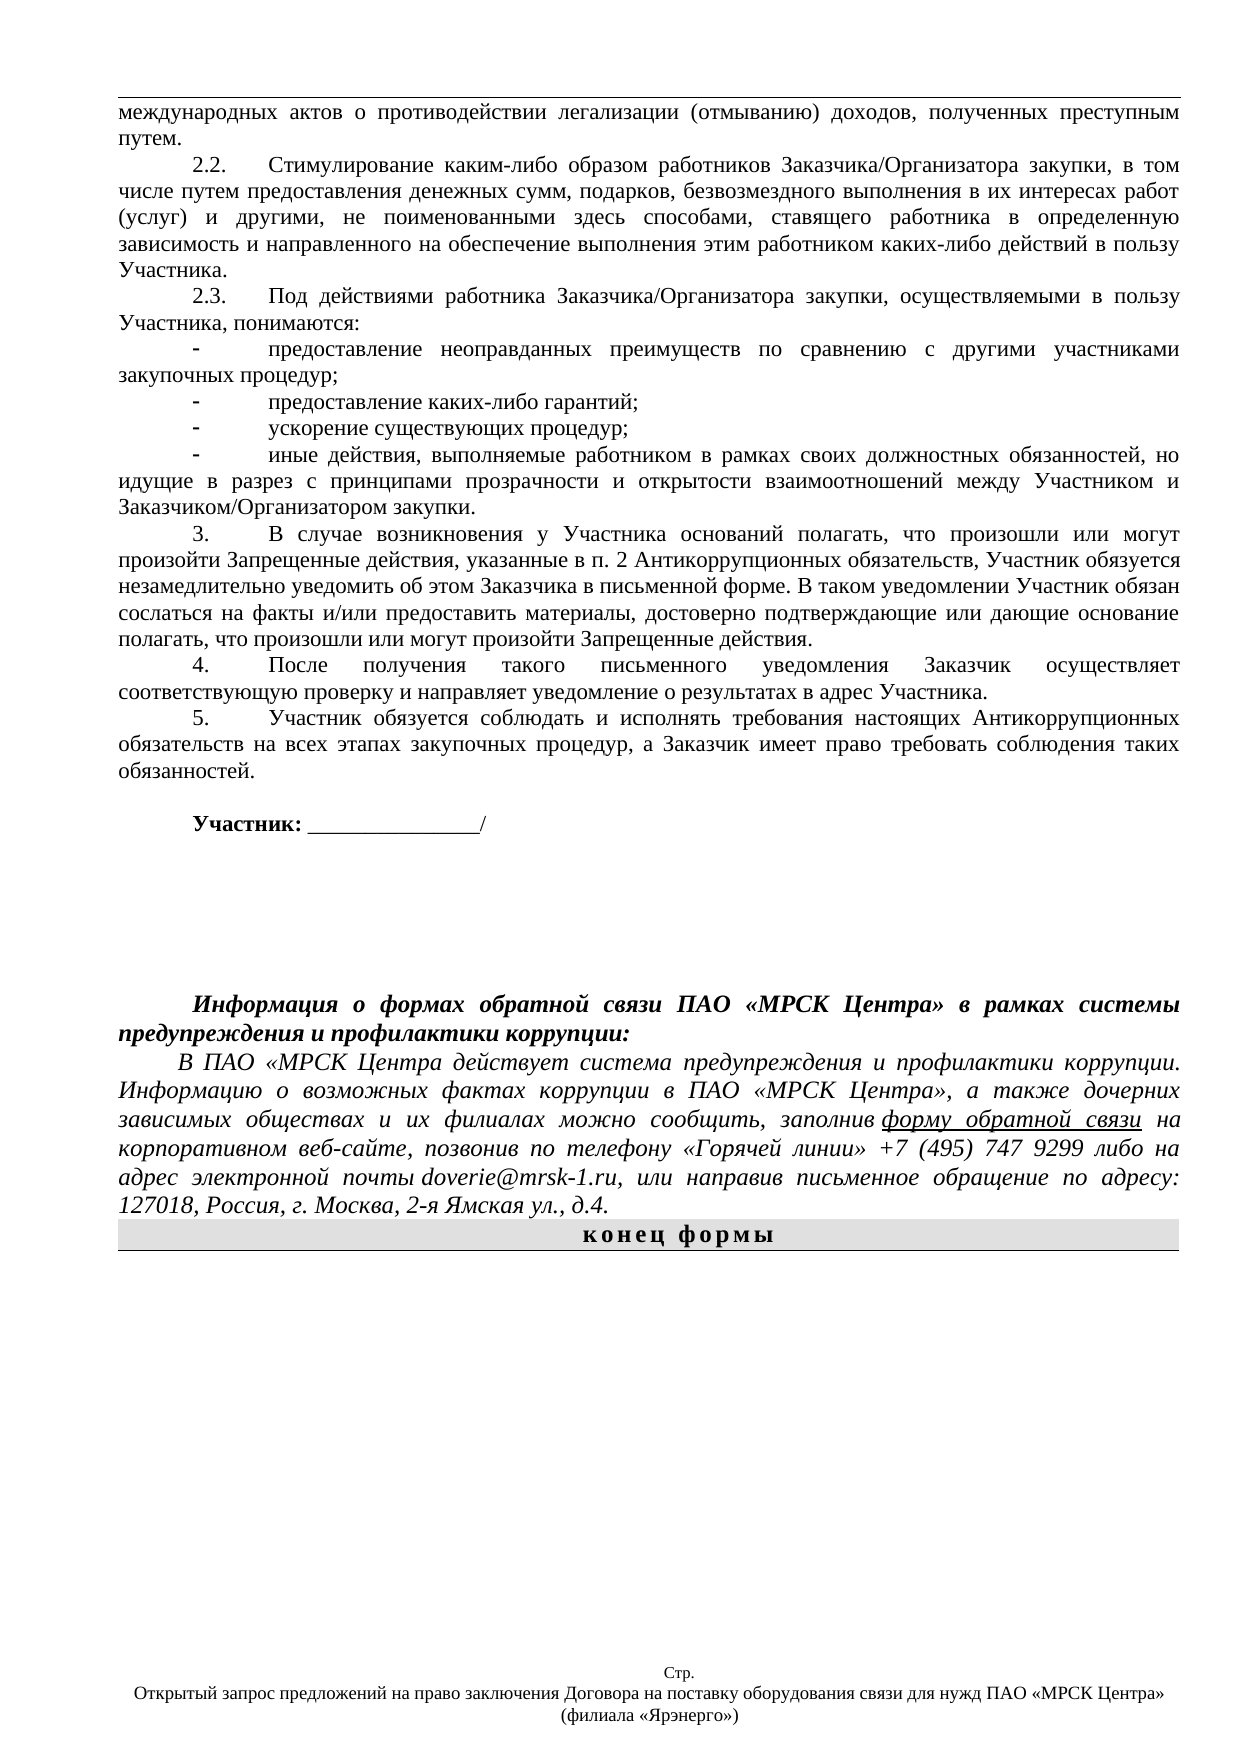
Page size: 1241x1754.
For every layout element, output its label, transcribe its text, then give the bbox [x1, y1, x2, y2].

list предоставление каких-либо гарантий; [118, 388, 1181, 414]
text конец формы [118, 1219, 1179, 1250]
list иные действия, выполняемые работником в рамках своих должностных обязанностей, но идущие в разрез с принципами прозрачности и открытости взаимоотношений между Участником и Заказчиком/Организатором закупки. [118, 441, 1181, 520]
list предоставление неоправданных преимуществ по сравнению с другими участниками закупочных процедур; [118, 335, 1181, 388]
list ускорение существующих процедур; [118, 414, 1181, 441]
text Участник: _______________/ [118, 809, 1181, 836]
text В ПАО «МРСК Центра действует система предупреждения и профилактики коррупции. Информацию о возможных фактах коррупции в ПАО «МРСК Центра», а также дочерних зависимых обществах и их филиалах можно сообщить, заполнив форму обратной связи на корпоративном веб-сайте, позвонив по телефону «Горячей линии» +7 (495) 747 9299 либо на адрес электронной почты doverie@mrsk-1.ru, или направив письменное обращение по адресу: 127018, Россия, г. Москва, 2-я Ямская ул., д.4. [118, 1047, 1181, 1076]
list В случае возникновения у Участника оснований полагать, что произошли или могут произойти Запрещенные действия, указанные в п. 2 Антикоррупционных обязательств, Участник обязуется незамедлительно уведомить об этом Заказчика в письменной форме. В таком уведомлении Участник обязан сослаться на факты и/или предоставить материалы, достоверно подтверждающие или дающие основание полагать, что произошли или могут произойти Запрещенные действия. [118, 520, 1181, 651]
list Cтимулирование каким-либо образом работников Заказчика/Организатора закупки, в том числе путем предоставления денежных сумм, подарков, безвозмездного выполнения в их интересах работ (услуг) и другими, не поименованными здесь способами, ставящего работника в определенную зависимость и направленного на обеспечение выполнения этим работником каких-либо действий в пользу Участника. [118, 151, 1181, 282]
text В ПАО «МРСК Центра действует система предупреждения и профилактики коррупции. Информацию о возможных фактах коррупции в ПАО «МРСК Центра», а также дочерних зависимых обществах и их филиалах можно сообщить, заполнив форму обратной связи на корпоративном веб-сайте, позвонив по телефону «Горячей линии» +7 (495) 747 9299 либо на адрес электронной почты doverie@mrsk-1.ru, или направив письменное обращение по адресу: 127018, Россия, г. Москва, 2-я Ямская ул., д.4. [415, 1162, 1181, 1219]
text Информация о формах обратной связи ПАО «МРСК Центра» в рамках системы предупреждения и профилактики коррупции: [118, 989, 1181, 1047]
list Участник обязуется соблюдать и исполнять требования настоящих Антикоррупционных обязательств на всех этапах закупочных процедур, а Заказчик имеет право требовать соблюдения таких обязанностей. [118, 704, 1181, 783]
list Под действиями работника Заказчика/Организатора закупки, осуществляемыми в пользу Участника, понимаются: [118, 282, 1181, 335]
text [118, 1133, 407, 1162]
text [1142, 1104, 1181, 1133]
list После получения такого письменного уведомления Заказчик осуществляет соответствующую проверку и направляет уведомление о результатах в адрес Участника. [118, 651, 1181, 704]
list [118, 98, 1181, 151]
